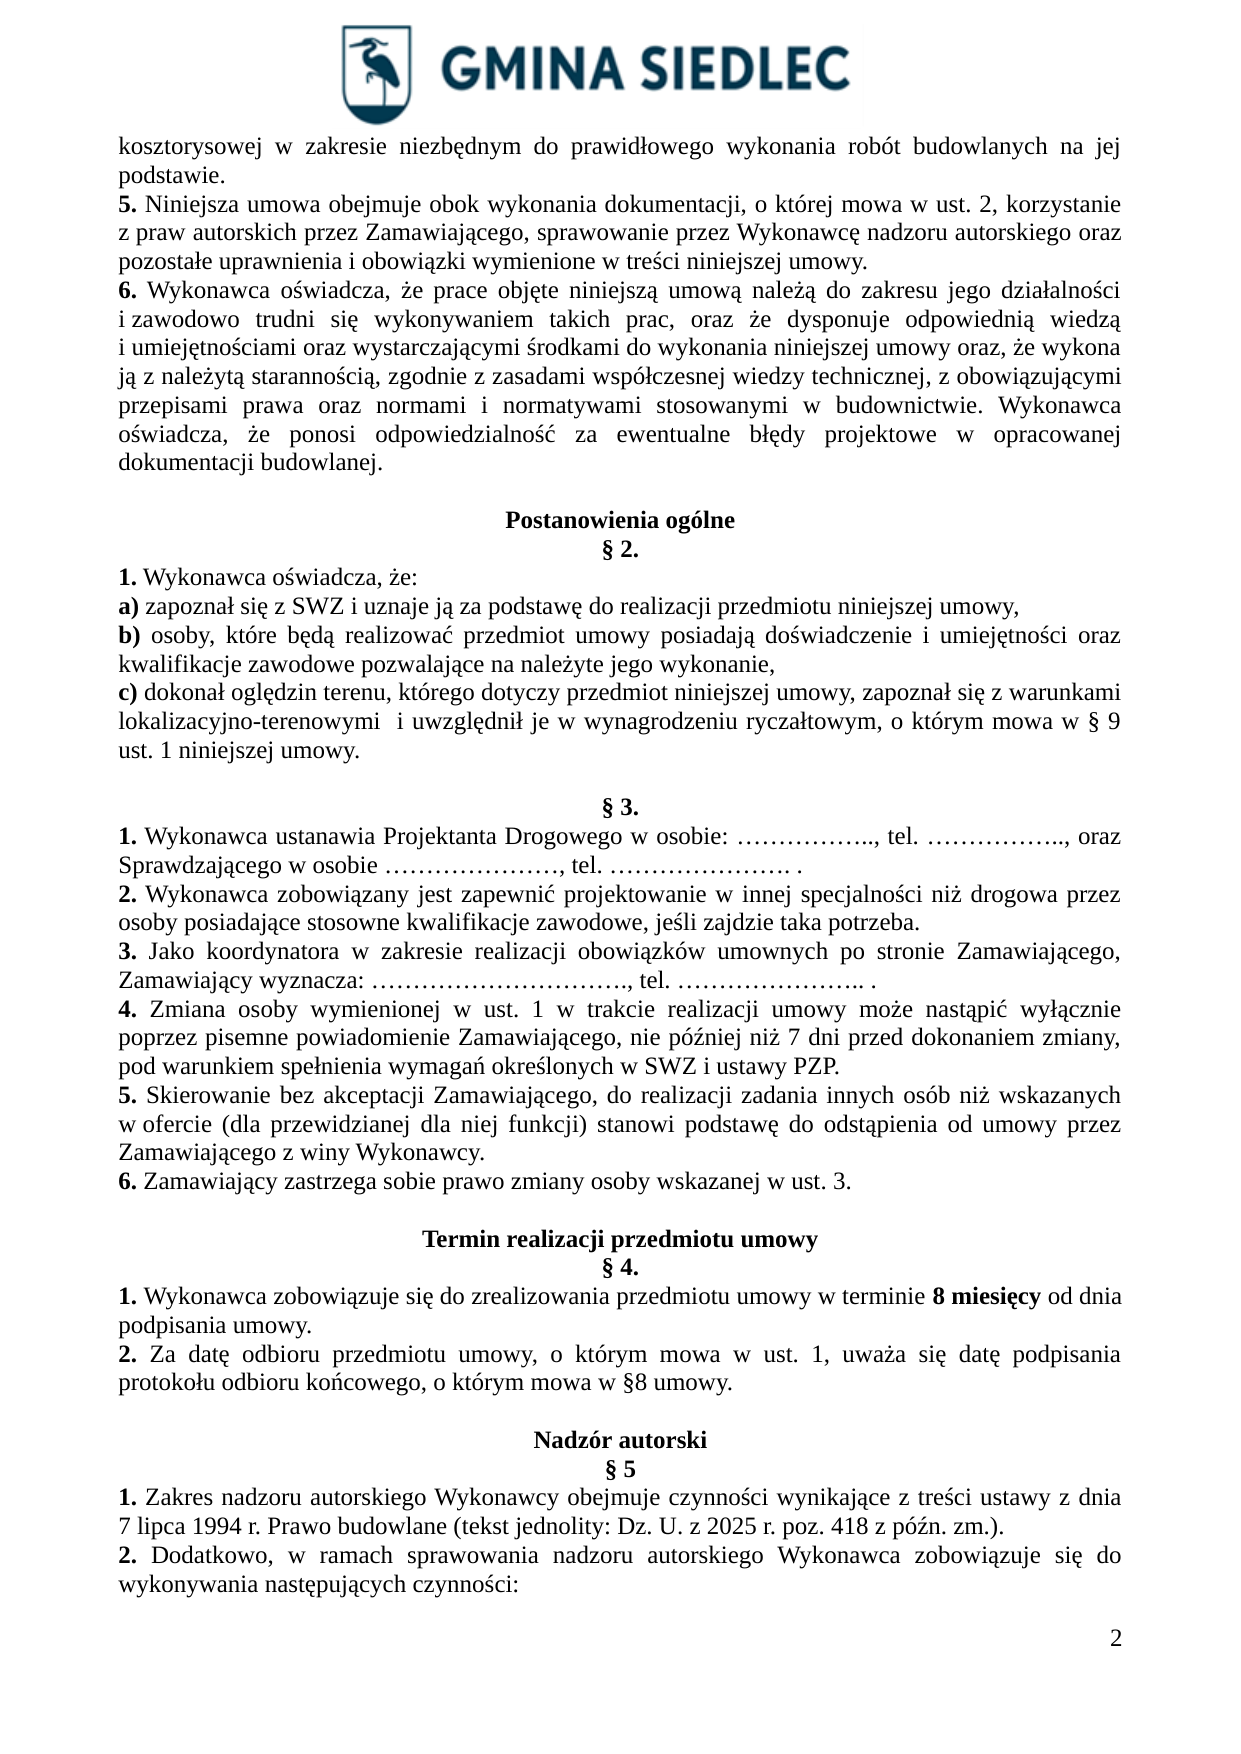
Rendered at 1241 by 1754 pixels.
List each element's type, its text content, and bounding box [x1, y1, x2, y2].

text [118, 131, 1122, 189]
text 1. Zakres nadzoru autorskiego Wykonawcy obejmuje czynności wynikające z treści ustawy z dnia 7 lipca 1994 r. Prawo budowlane (tekst jednolity: Dz. U. z 2025 r. poz. 418 z późn. zm.). [118, 1482, 1122, 1540]
text § 3. [118, 792, 1122, 821]
picture [332, 24, 865, 130]
text § 4. [118, 1252, 1122, 1281]
text 6. Wykonawca oświadcza, że prace objęte niniejszą umową należą do zakresu jego działalności i zawodowo trudni się wykonywaniem takich prac, oraz że dysponuje odpowiednią wiedzą i umiejętnościami oraz wystarczającymi środkami do wykonania niniejszej umowy oraz, że wykona ją z należytą starannością, zgodnie z zasadami współczesnej wiedzy technicznej, z obowiązującymi przepisami prawa oraz normami i normatywami stosowanymi w budownictwie. Wykonawca oświadcza, że ponosi odpowiedzialność za ewentualne błędy projektowe w opracowanej dokumentacji budowlanej. [118, 275, 1122, 476]
text a) zapoznał się z SWZ i uznaje ją za podstawę do realizacji przedmiotu niniejszej umowy, [118, 591, 1122, 620]
text 5. Niniejsza umowa obejmuje obok wykonania dokumentacji, o której mowa w ust. 2, korzystanie z praw autorskich przez Zamawiającego, sprawowanie przez Wykonawcę nadzoru autorskiego oraz pozostałe uprawnienia i obowiązki wymienione w treści niniejszej umowy. [118, 189, 1122, 275]
text § 5 [118, 1454, 1122, 1482]
text 1. Wykonawca ustanawia Projektanta Drogowego w osobie: …………….., tel. …………….., oraz Sprawdzającego w osobie …………………, tel. …………………. . [118, 821, 1122, 879]
text 1. Wykonawca oświadcza, że: [118, 562, 1122, 591]
text 2. Za datę odbioru przedmiotu umowy, o którym mowa w ust. 1, uważa się datę podpisania protokołu odbioru końcowego, o którym mowa w §8 umowy. [118, 1339, 1122, 1396]
text c) dokonał oględzin terenu, którego dotyczy przedmiot niniejszej umowy, zapoznał się z warunkami lokalizacyjno-terenowymi i uwzględnił je w wynagrodzeniu ryczałtowym, o którym mowa w § 9 ust. 1 niniejszej umowy. [118, 677, 1122, 764]
text 1. Wykonawca zobowiązuje się do zrealizowania przedmiotu umowy w terminie 8 miesięcy od dnia podpisania umowy. [118, 1281, 1122, 1339]
text 6. Zamawiający zastrzega sobie prawo zmiany osoby wskazanej w ust. 3. [118, 1166, 1122, 1195]
text 3. Jako koordynatora w zakresie realizacji obowiązków umownych po stronie Zamawiającego, Zamawiający wyznacza: …………………………., tel. ………………….. . [118, 936, 1122, 994]
text 2. Dodatkowo, w ramach sprawowania nadzoru autorskiego Wykonawca zobowiązuje się do wykonywania następujących czynności: [118, 1540, 1122, 1597]
text Termin realizacji przedmiotu umowy [118, 1224, 1122, 1252]
text 4. Zmiana osoby wymienionej w ust. 1 w trakcie realizacji umowy może nastąpić wyłącznie poprzez pisemne powiadomienie Zamawiającego, nie później niż 7 dni przed dokonaniem zmiany, pod warunkiem spełnienia wymagań określonych w SWZ i ustawy PZP. [118, 994, 1122, 1080]
text Postanowienia ogólne [118, 505, 1122, 534]
text 5. Skierowanie bez akceptacji Zamawiającego, do realizacji zadania innych osób niż wskazanych w ofercie (dla przewidzianej dla niej funkcji) stanowi podstawę do odstąpienia od umowy przez Zamawiającego z winy Wykonawcy. [118, 1080, 1122, 1166]
text § 2. [118, 534, 1122, 562]
text Nadzór autorski [118, 1425, 1122, 1454]
text b) osoby, które będą realizować przedmiot umowy posiadają doświadczenie i umiejętności oraz kwalifikacje zawodowe pozwalające na należyte jego wykonanie, [118, 620, 1122, 677]
text 2. Wykonawca zobowiązany jest zapewnić projektowanie w innej specjalności niż drogowa przez osoby posiadające stosowne kwalifikacje zawodowe, jeśli zajdzie taka potrzeba. [118, 879, 1122, 936]
